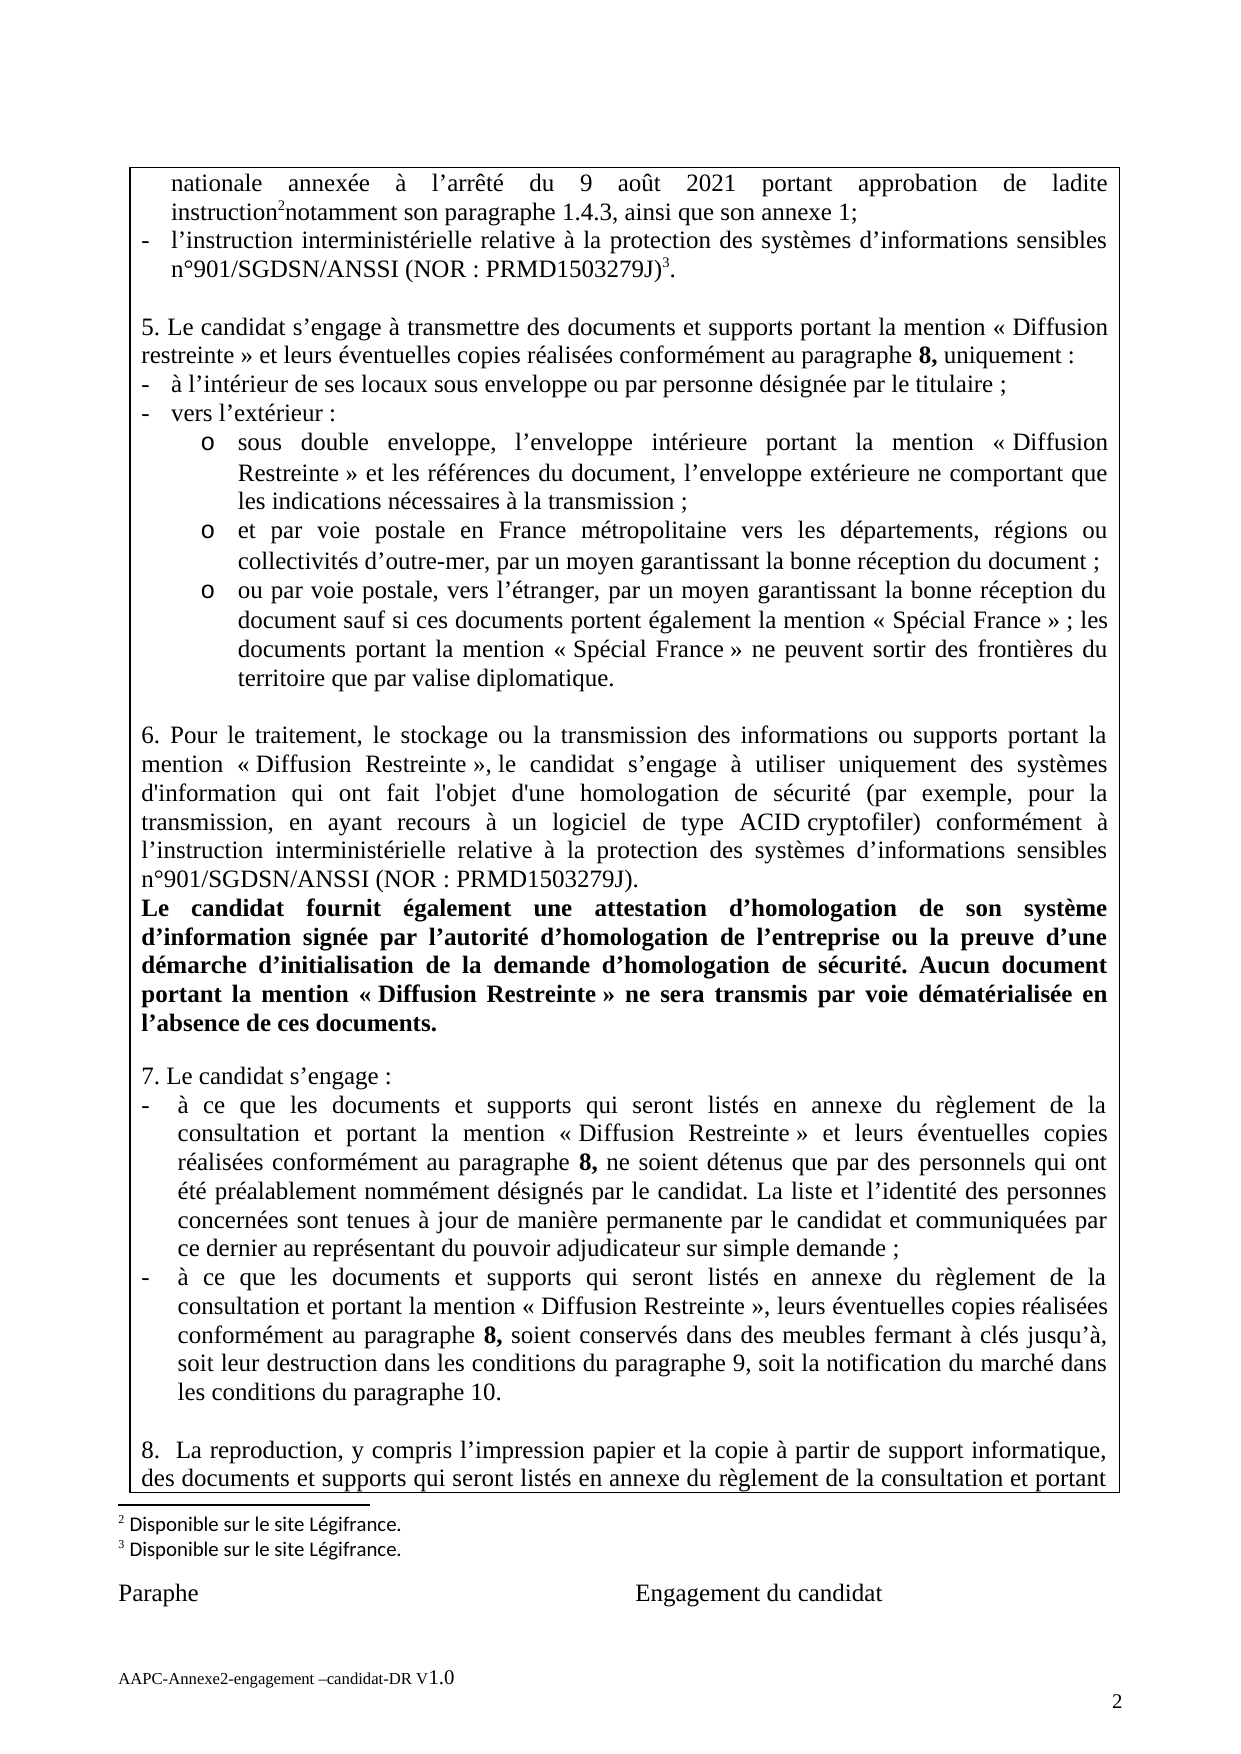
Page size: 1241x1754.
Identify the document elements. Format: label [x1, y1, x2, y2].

table_header [131, 168, 1119, 1492]
